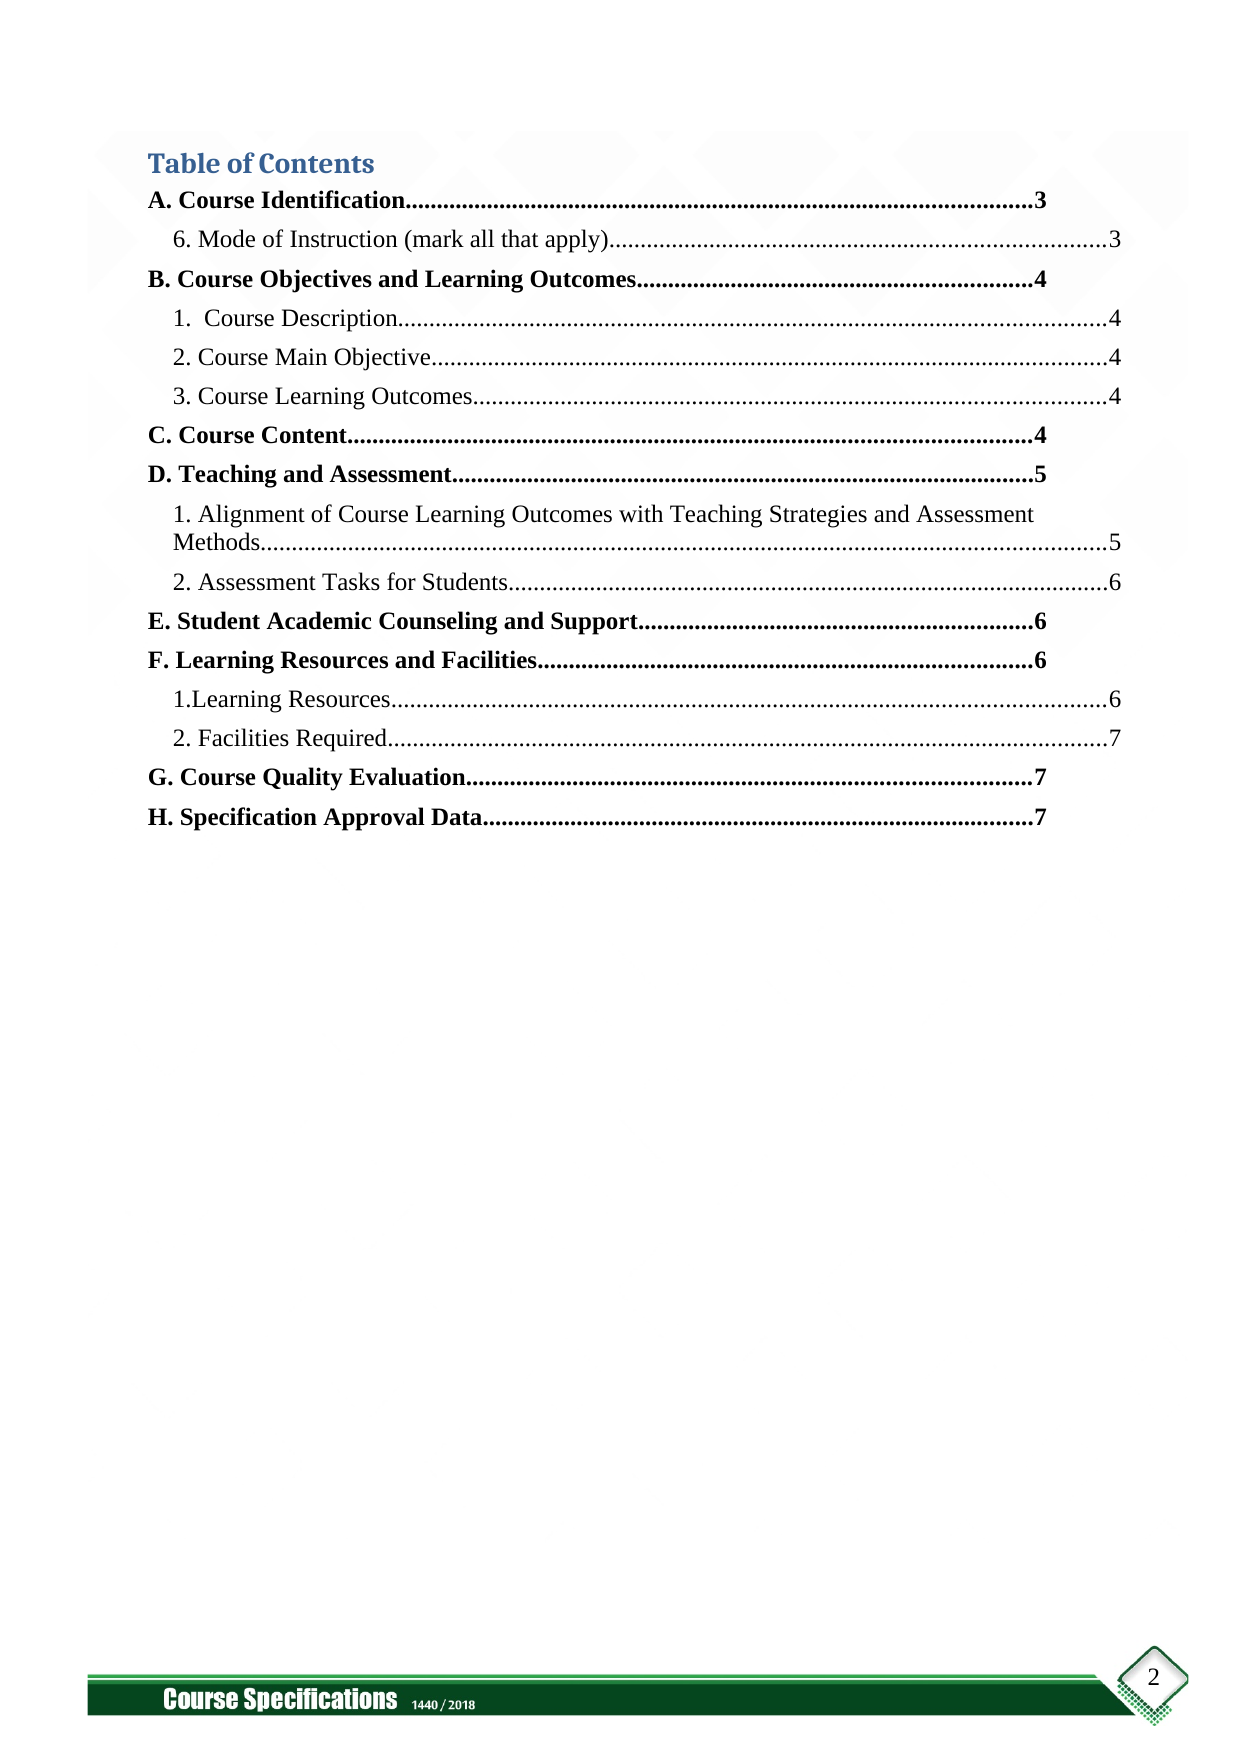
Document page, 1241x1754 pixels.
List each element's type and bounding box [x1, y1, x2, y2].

picture [87, 131, 1189, 1726]
